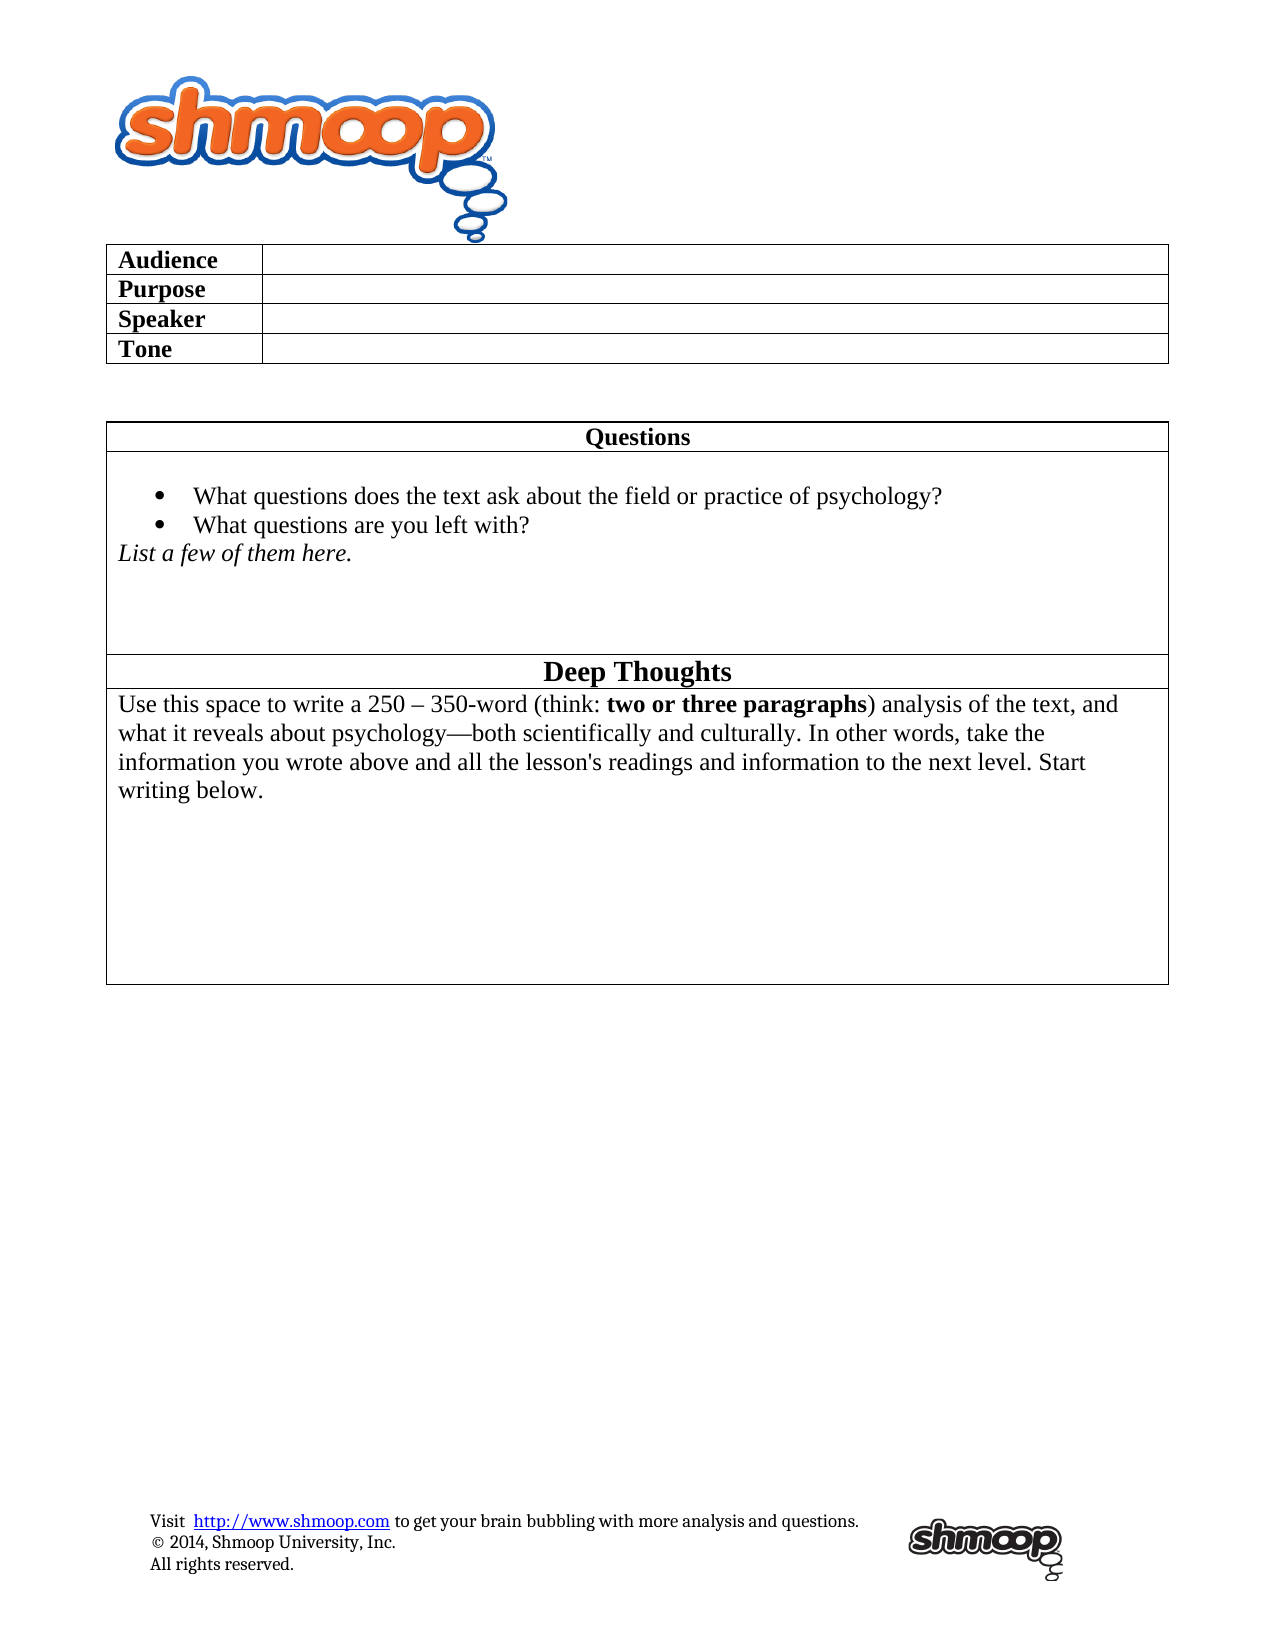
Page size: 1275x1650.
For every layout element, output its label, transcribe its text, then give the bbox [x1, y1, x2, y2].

picture [112, 75, 511, 244]
table_cell Audience [107, 245, 262, 273]
table_cell [263, 245, 1168, 273]
table_cell Use this space to write a 250 – 350-word (think: two or three paragraphs) analysis of the text, and what it reveals about psychology—both scientifically and culturally. In other words, take the information you wrote above and all the lesson's readings and information to the next level. Start writing below. [107, 689, 1168, 984]
table_cell [263, 304, 1168, 333]
picture [908, 1518, 1063, 1581]
table_cell What questions does the text ask about the field or practice of psychology? What questions are you left with? List a few of them here. [107, 452, 1168, 653]
table_cell Deep Thoughts [107, 655, 1168, 688]
table_cell Speaker [107, 304, 262, 333]
table_cell [263, 334, 1168, 363]
table_header Questions [107, 423, 1168, 451]
table_cell Purpose [107, 275, 262, 303]
table_cell Tone [107, 334, 262, 363]
table_cell [263, 275, 1168, 303]
